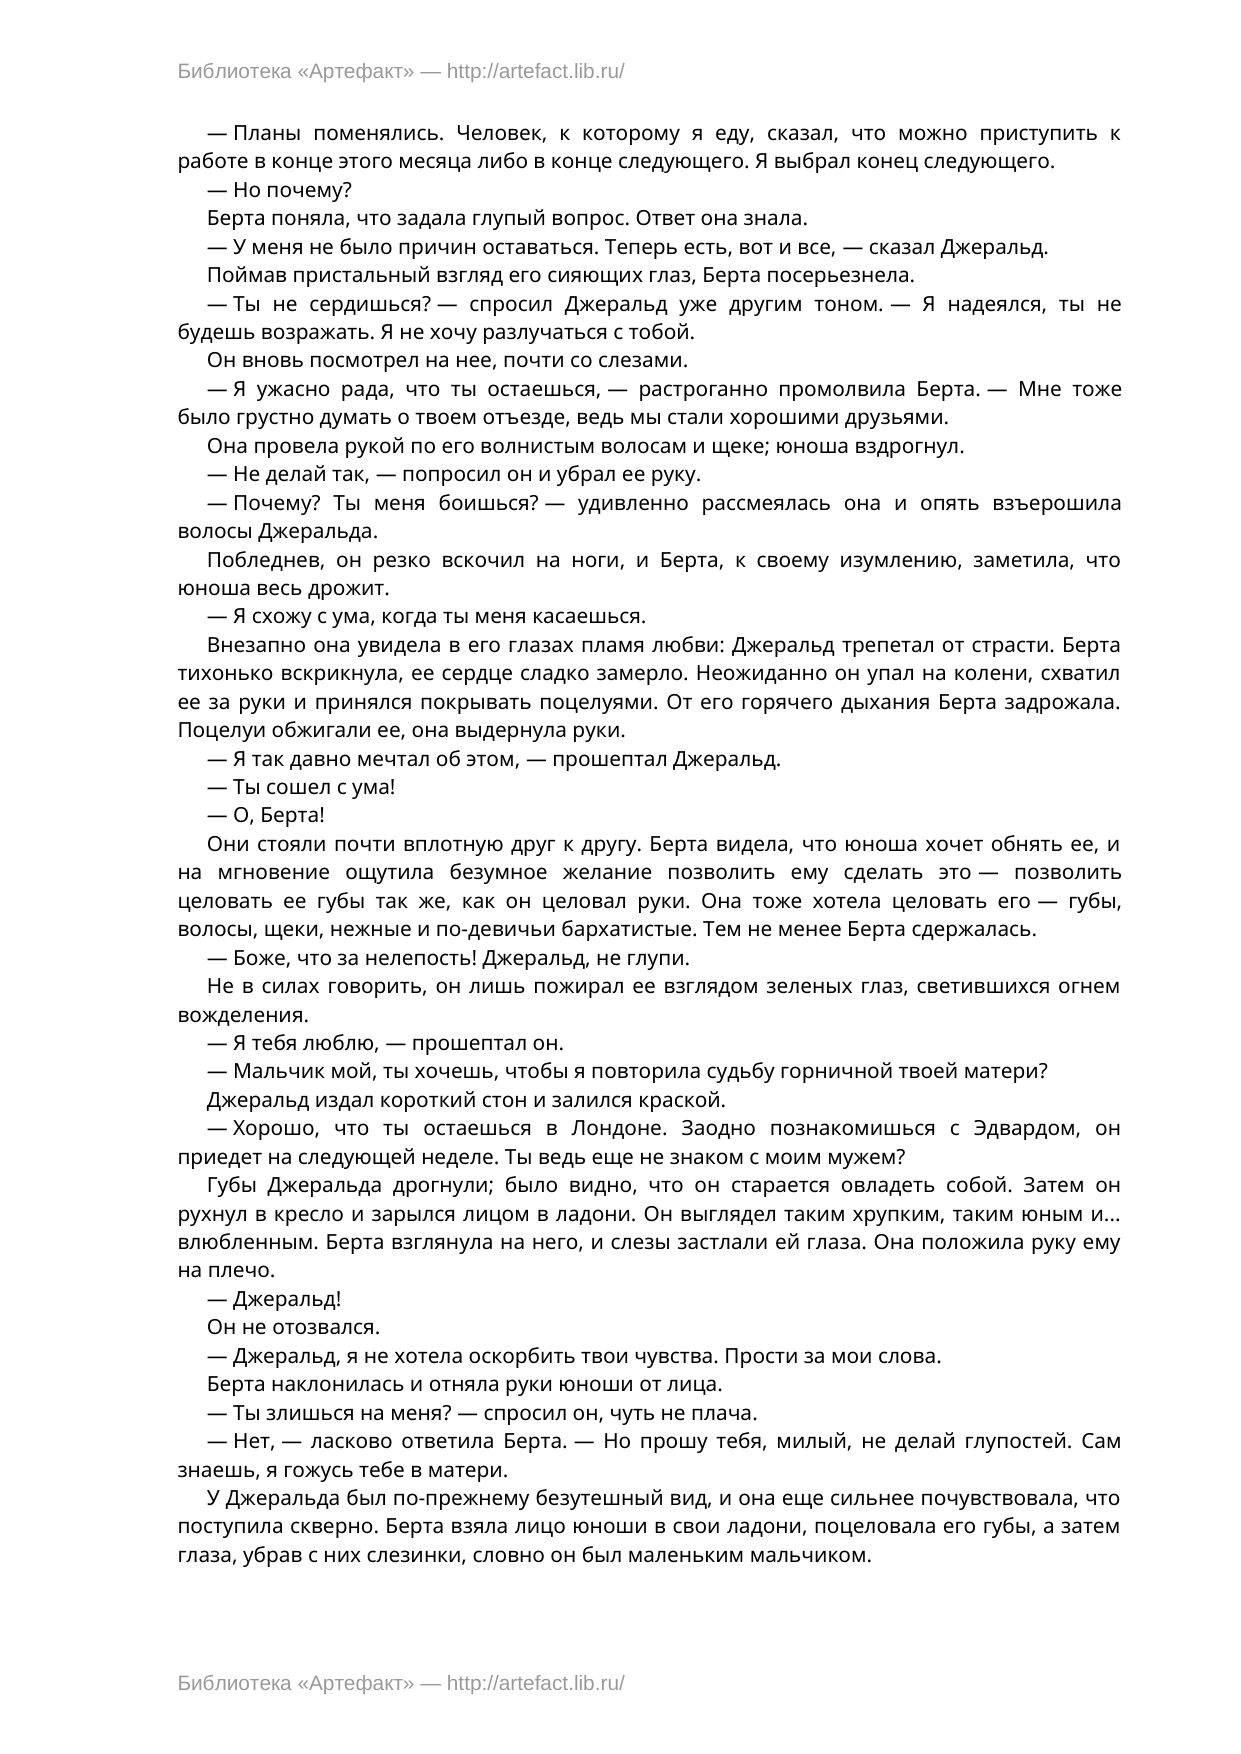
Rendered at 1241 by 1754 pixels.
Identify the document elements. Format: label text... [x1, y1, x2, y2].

text Они стояли почти вплотную друг к другу. Берта видела, что юноша хочет обнять ее, и на мгновение ощутила безумное желание позволить ему сделать это — позволить целовать ее губы так же, как он целовал руки. Она тоже хотела целовать его — губы, волосы, щеки, нежные и по-девичьи бархатистые. Тем не менее Берта сдержалась. [177, 829, 1122, 943]
text Она провела рукой по его волнистым волосам и щеке; юноша вздрогнул. [177, 431, 1122, 459]
text У Джеральда был по-прежнему безутешный вид, и она еще сильнее почувствовала, что поступила скверно. Берта взяла лицо юноши в свои ладони, поцеловала его губы, а затем глаза, убрав с них слезинки, словно он был маленьким мальчиком. [177, 1483, 1122, 1568]
text — Я тебя люблю, — прошептал он. [177, 1028, 1122, 1057]
text — Боже, что за нелепость! Джеральд, не глупи. [177, 943, 1122, 971]
text — Джеральд, я не хотела оскорбить твои чувства. Прости за мои слова. [177, 1341, 1122, 1369]
text Он вновь посмотрел на нее, почти со слезами. [177, 346, 1122, 374]
text — Почему? Ты меня боишься? — удивленно рассмеялась она и опять взъерошила волосы Джеральда. [177, 488, 1122, 545]
text — Планы поменялись. Человек, к которому я еду, сказал, что можно приступить к работе в конце этого месяца либо в конце следующего. Я выбрал конец следующего. [177, 118, 1122, 175]
text Берта поняла, что задала глупый вопрос. Ответ она знала. [177, 203, 1122, 232]
text Поймав пристальный взгляд его сияющих глаз, Берта посерьезнела. [177, 260, 1122, 289]
text — Не делай так, — попросил он и убрал ее руку. [177, 459, 1122, 488]
text — Ты злишься на меня? — спросил он, чуть не плача. [177, 1398, 1122, 1426]
text Джеральд издал короткий стон и залился краской. [177, 1085, 1122, 1113]
text Внезапно она увидела в его глазах пламя любви: Джеральд трепетал от страсти. Берта тихонько вскрикнула, ее сердце сладко замерло. Неожиданно он упал на колени, схватил ее за руки и принялся покрывать поцелуями. От его горячего дыхания Берта задрожала. Поцелуи обжигали ее, она выдернула руки. [177, 630, 1122, 744]
text — Хорошо, что ты остаешься в Лондоне. Заодно познакомишься с Эдвардом, он приедет на следующей неделе. Ты ведь еще не знаком с моим мужем? [177, 1113, 1122, 1170]
text — Я ужасно рада, что ты остаешься, — растроганно промолвила Берта. — Мне тоже было грустно думать о твоем отъезде, ведь мы стали хорошими друзьями. [177, 374, 1122, 431]
text — Мальчик мой, ты хочешь, чтобы я повторила судьбу горничной твоей матери? [177, 1057, 1122, 1085]
text — Ты сошел с ума! [177, 772, 1122, 801]
text — О, Берта! [177, 801, 1122, 829]
text Побледнев, он резко вскочил на ноги, и Берта, к своему изумлению, заметила, что юноша весь дрожит. [177, 545, 1122, 602]
text — Нет, — ласково ответила Берта. — Но прошу тебя, милый, не делай глупостей. Сам знаешь, я гожусь тебе в матери. [177, 1426, 1122, 1483]
text Не в силах говорить, он лишь пожирал ее взглядом зеленых глаз, светившихся огнем вожделения. [177, 971, 1122, 1028]
text Губы Джеральда дрогнули; было видно, что он старается овладеть собой. Затем он рухнул в кресло и зарылся лицом в ладони. Он выглядел таким хрупким, таким юным и... влюбленным. Берта взглянула на него, и слезы застлали ей глаза. Она положила руку ему на плечо. [177, 1170, 1122, 1284]
text — У меня не было причин оставаться. Теперь есть, вот и все, — сказал Джеральд. [177, 232, 1122, 260]
text Он не отозвался. [177, 1312, 1122, 1341]
text — Я так давно мечтал об этом, — прошептал Джеральд. [177, 744, 1122, 772]
text Берта наклонилась и отняла руки юноши от лица. [177, 1369, 1122, 1398]
text — Джеральд! [177, 1284, 1122, 1312]
text — Ты не сердишься? — спросил Джеральд уже другим тоном. — Я надеялся, ты не будешь возражать. Я не хочу разлучаться с тобой. [177, 289, 1122, 346]
text — Но почему? [177, 175, 1122, 203]
text — Я схожу с ума, когда ты меня касаешься. [177, 602, 1122, 630]
